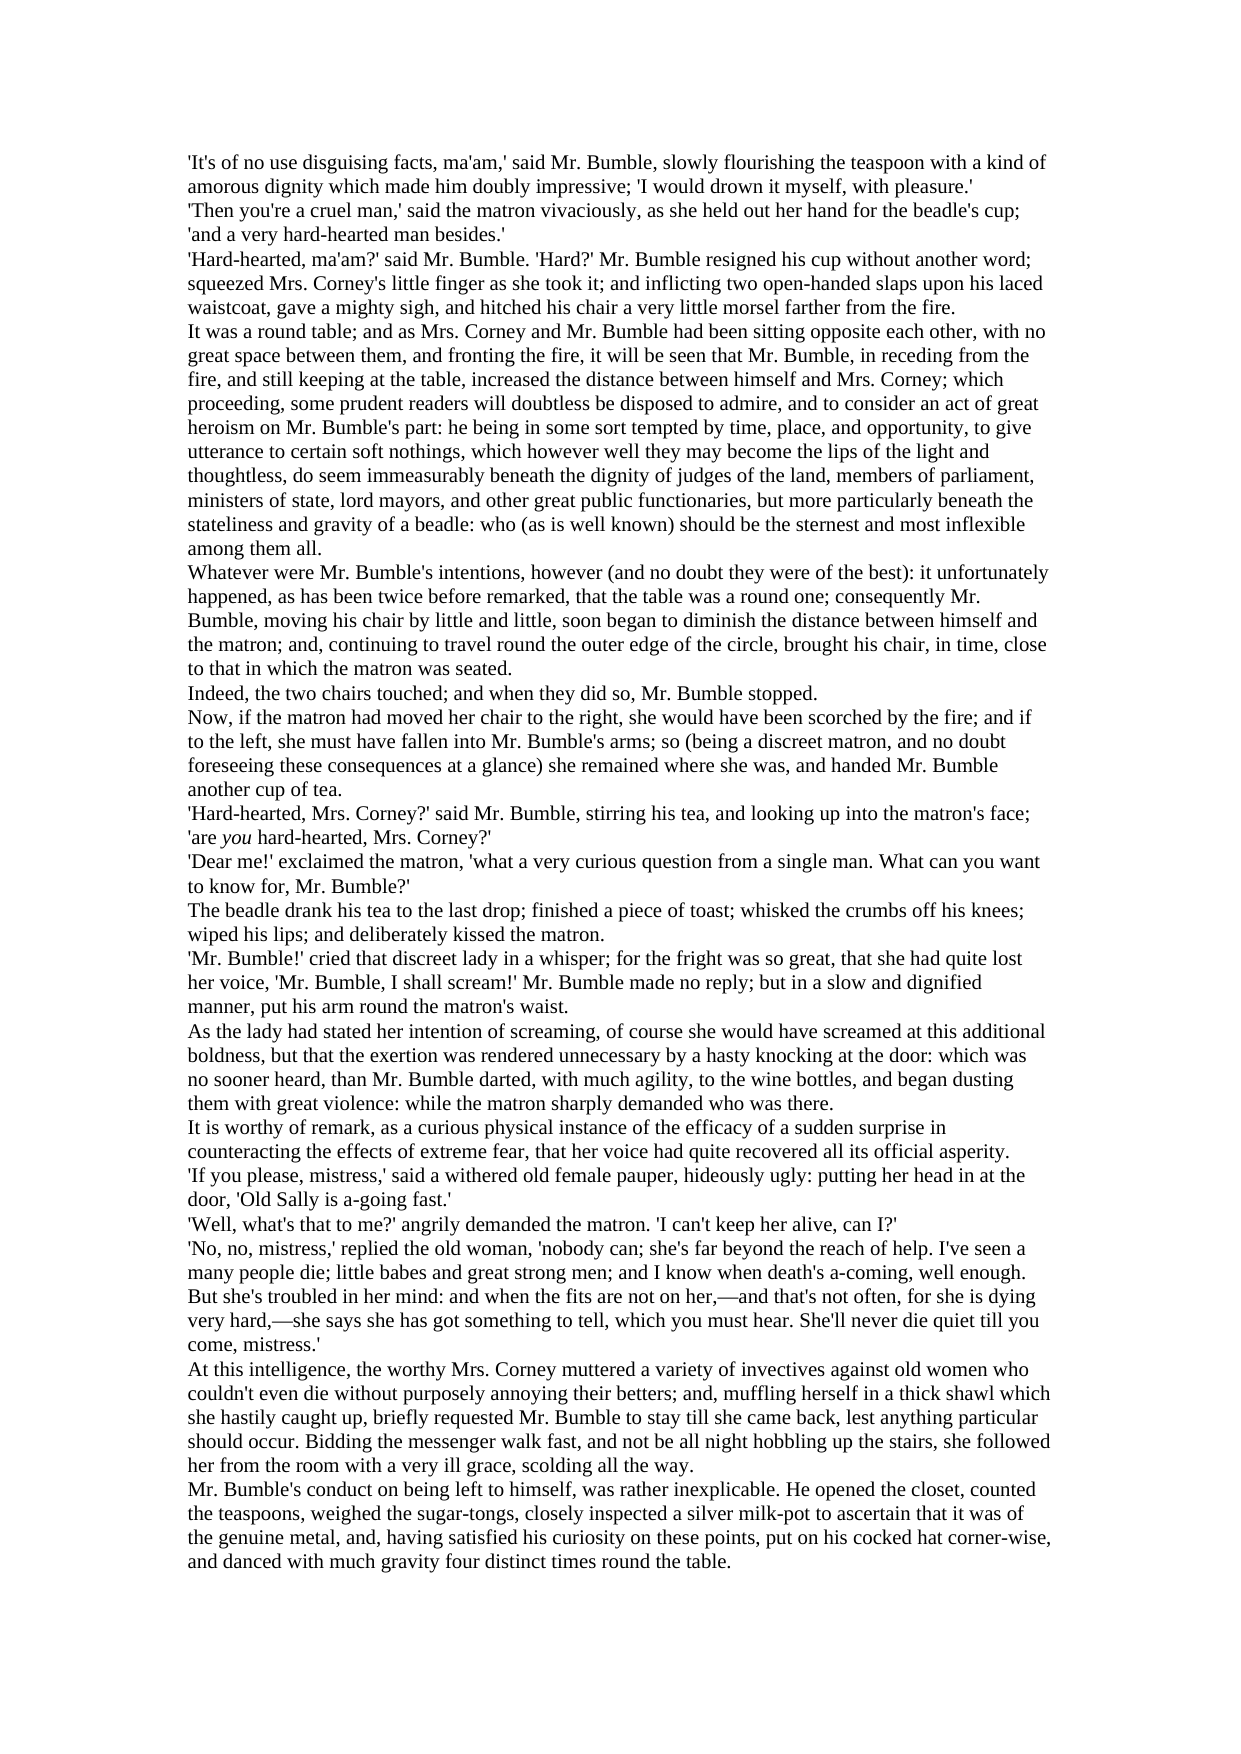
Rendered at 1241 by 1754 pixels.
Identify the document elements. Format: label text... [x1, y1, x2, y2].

text Whatever were Mr. Bumble's intentions, however (and no doubt they were of the best): it unfortunately happened, as has been twice before remarked, that the table was a round one; consequently Mr. Bumble, moving his chair by little and little, soon began to diminish the distance between himself and the matron; and, continuing to travel round the outer edge of the circle, brought his chair, in time, close to that in which the matron was seated. [187, 560, 1053, 680]
text 'If you please, mistress,' said a withered old female pauper, hideously ugly: putting her head in at the door, 'Old Sally is a-going fast.' [187, 1163, 1053, 1211]
text The beadle drank his tea to the last drop; finished a piece of toast; whisked the crumbs off his knees; wiped his lips; and deliberately kissed the matron. [187, 898, 1053, 946]
text 'Hard-hearted, ma'am?' said Mr. Bumble. 'Hard?' Mr. Bumble resigned his cup without another word; squeezed Mrs. Corney's little finger as she took it; and inflicting two open-handed slaps upon his laced waistcoat, gave a mighty sigh, and hitched his chair a very little morsel farther from the fire. [187, 247, 1053, 319]
text It is worthy of remark, as a curious physical instance of the efficacy of a sudden surprise in counteracting the effects of extreme fear, that her voice had quite recovered all its official asperity. [187, 1115, 1053, 1163]
text Mr. Bumble's conduct on being left to himself, was rather inexplicable. He opened the closet, counted the teaspoons, weighed the sugar-tongs, closely inspected a silver milk-pot to ascertain that it was of the genuine metal, and, having satisfied his curiosity on these points, put on his cocked hat corner-wise, and danced with much gravity four distinct times round the table. [187, 1477, 1053, 1573]
text 'Hard-hearted, Mrs. Corney?' said Mr. Bumble, stirring his tea, and looking up into the matron's face; 'are you hard-hearted, Mrs. Corney?' [187, 801, 1053, 849]
text Now, if the matron had moved her chair to the right, she would have been scorched by the fire; and if to the left, she must have fallen into Mr. Bumble's arms; so (being a discreet matron, and no doubt foreseeing these consequences at a glance) she remained where she was, and handed Mr. Bumble another cup of tea. [187, 705, 1053, 801]
text Indeed, the two chairs touched; and when they did so, Mr. Bumble stopped. [187, 680, 1053, 704]
text At this intelligence, the worthy Mrs. Corney muttered a variety of invectives against old women who couldn't even die without purposely annoying their betters; and, muffling herself in a thick shawl which she hastily caught up, briefly requested Mr. Bumble to stay till she came back, lest anything particular should occur. Bidding the messenger walk fast, and not be all night hobbling up the stairs, she followed her from the room with a very ill grace, scolding all the way. [187, 1356, 1053, 1477]
text 'No, no, mistress,' replied the old woman, 'nobody can; she's far beyond the reach of help. I've seen a many people die; little babes and great strong men; and I know when death's a-coming, well enough. But she's troubled in her mind: and when the fits are not on her,—and that's not often, for she is dying very hard,—she says she has got something to tell, which you must hear. She'll never die quiet till you come, mistress.' [187, 1236, 1053, 1356]
text As the lady had stated her intention of screaming, of course she would have screamed at this additional boldness, but that the exertion was rendered unnecessary by a hasty knocking at the door: which was no sooner heard, than Mr. Bumble darted, with much agility, to the wine bottles, and began dusting them with great violence: while the matron sharply demanded who was there. [187, 1018, 1053, 1115]
text 'Then you're a cruel man,' said the matron vivaciously, as she held out her hand for the beadle's cup; 'and a very hard-hearted man besides.' [187, 198, 1053, 246]
text 'It's of no use disguising facts, ma'am,' said Mr. Bumble, slowly flourishing the teaspoon with a kind of amorous dignity which made him doubly impressive; 'I would drown it myself, with pleasure.' [187, 150, 1053, 198]
text 'Well, what's that to me?' angrily demanded the matron. 'I can't keep her alive, can I?' [187, 1212, 1053, 1236]
text 'Dear me!' exclaimed the matron, 'what a very curious question from a single man. What can you want to know for, Mr. Bumble?' [187, 849, 1053, 898]
text It was a round table; and as Mrs. Corney and Mr. Bumble had been sitting opposite each other, with no great space between them, and fronting the fire, it will be seen that Mr. Bumble, in receding from the fire, and still keeping at the table, increased the distance between himself and Mrs. Corney; which proceeding, some prudent readers will doubtless be disposed to admire, and to consider an act of great heroism on Mr. Bumble's part: he being in some sort tempted by time, place, and opportunity, to give utterance to certain soft nothings, which however well they may become the lips of the light and thoughtless, do seem immeasurably beneath the dignity of judges of the land, members of parliament, ministers of state, lord mayors, and other great public functionaries, but more particularly beneath the stateliness and gravity of a beadle: who (as is well known) should be the sternest and most inflexible among them all. [187, 319, 1053, 560]
text 'Mr. Bumble!' cried that discreet lady in a whisper; for the fright was so great, that she had quite lost her voice, 'Mr. Bumble, I shall scream!' Mr. Bumble made no reply; but in a slow and dignified manner, put his arm round the matron's waist. [187, 946, 1053, 1018]
